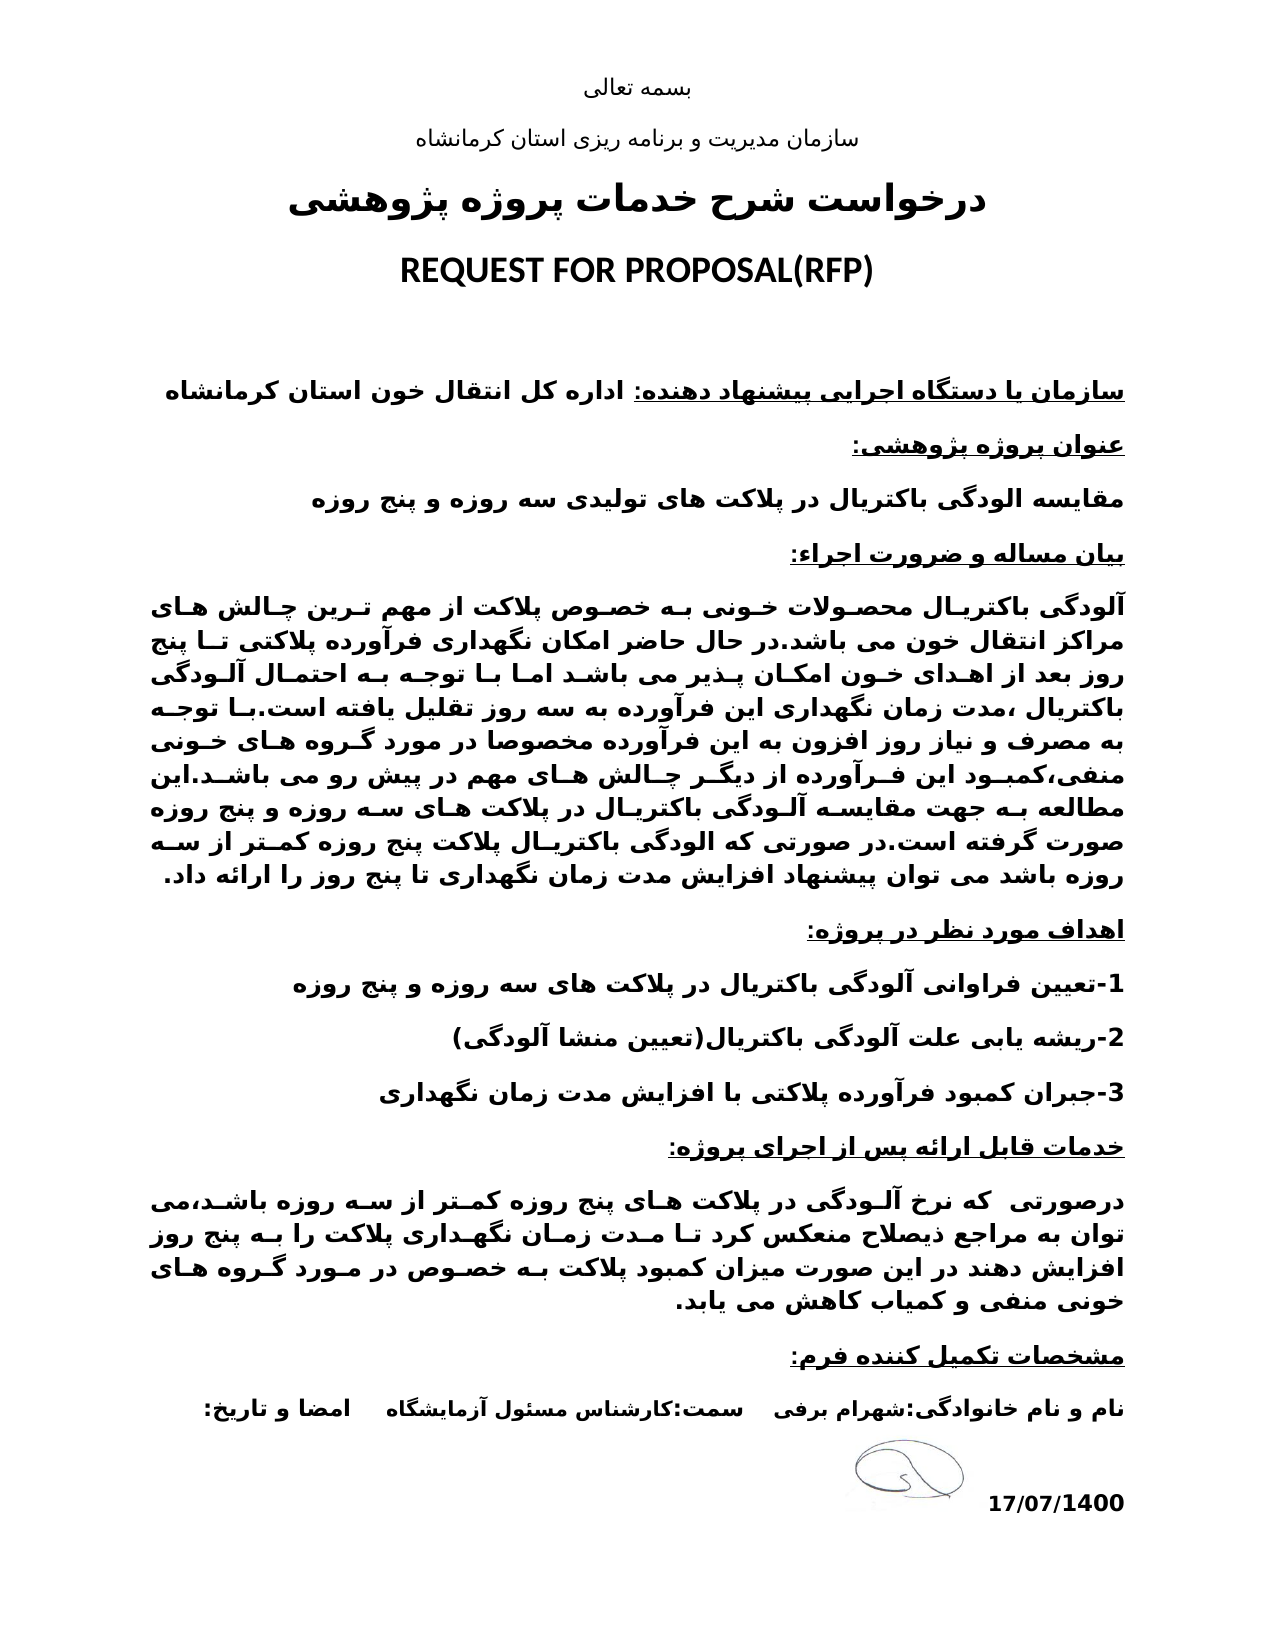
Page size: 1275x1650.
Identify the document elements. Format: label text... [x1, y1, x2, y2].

text عنوان پروژه پژوهشی: [150, 430, 1125, 459]
text سازمان مدیریت و برنامه ریزی استان کرمانشاه [150, 125, 1125, 151]
text اهداف مورد نظر در پروژه: [150, 915, 1125, 944]
text سازمان یا دستگاه اجرایی پیشنهاد دهنده: اداره کل انتقال خون استان کرمانشاه [150, 376, 1125, 405]
text 1-تعیین فراوانی آلودگی باکتریال در پلاکت های سه روزه و پنج روزه [150, 969, 1125, 998]
text 3-جبران کمبود فرآورده پلاکتی با افزایش مدت زمان نگهداری [150, 1078, 1125, 1107]
text مقایسه الودگی باکتریال در پلاکت های تولیدی سه روزه و پنج روزه [150, 484, 1125, 513]
text درصورتی که نرخ آلودگی در پلاکت های پنج روزه کمتر از سه روزه باشد،می توان به مراجع ذیصلاح منعکس کرد تا مدت زمان نگهداری پلاکت را به پنج روز افزایش دهند در این صورت میزان کمبود پلاکت به خصوص در مورد گروه های خونی منفی و کمیاب کاهش می یابد. [150, 1186, 1125, 1316]
text 2-ریشه یابی علت آلودگی باکتریال(تعیین منشا آلودگی) [150, 1023, 1125, 1052]
text مشخصات تکمیل کننده فرم: [150, 1341, 1125, 1370]
text درخواست شرح خدمات پروژه پژوهشی [150, 176, 1125, 219]
text REQUEST FOR PROPOSAL(RFP) [150, 246, 1125, 292]
text بسمه تعالی [150, 74, 1125, 100]
text بیان مساله و ضرورت اجراء: [150, 538, 1125, 567]
text نام و نام خانوادگی:شهرام برفی سمت:کارشناس مسئول آزمایشگاه امضا و تاریخ:17/07/1400 [150, 1395, 1125, 1517]
picture [845, 1425, 988, 1512]
text آلودگی باکتریال محصولات خونی به خصوص پلاکت از مهم ترین چالش های مراکز انتقال خون می باشد.در حال حاضر امکان نگهداری فرآورده پلاکتی تا پنج روز بعد از اهدای خون امکان پذیر می باشد اما با توجه به احتمال آلودگی باکتریال ،مدت زمان نگهداری این فرآورده به سه روز تقلیل یافته است.با توجه به مصرف و نیاز روز افزون به این فرآورده مخصوصا در مورد گروه های خونی منفی،کمبود این فرآورده از دیگر چالش های مهم در پیش رو می باشد.این مطالعه به جهت مقایسه آلودگی باکتریال در پلاکت های سه روزه و پنج روزه صورت گرفته است.در صورتی که الودگی باکتریال پلاکت پنج روزه کمتر از سه روزه باشد می توان پیشنهاد افزایش مدت زمان نگهداری تا پنج روز را ارائه داد. [150, 592, 1125, 890]
text خدمات قابل ارائه پس از اجرای پروژه: [150, 1132, 1125, 1161]
